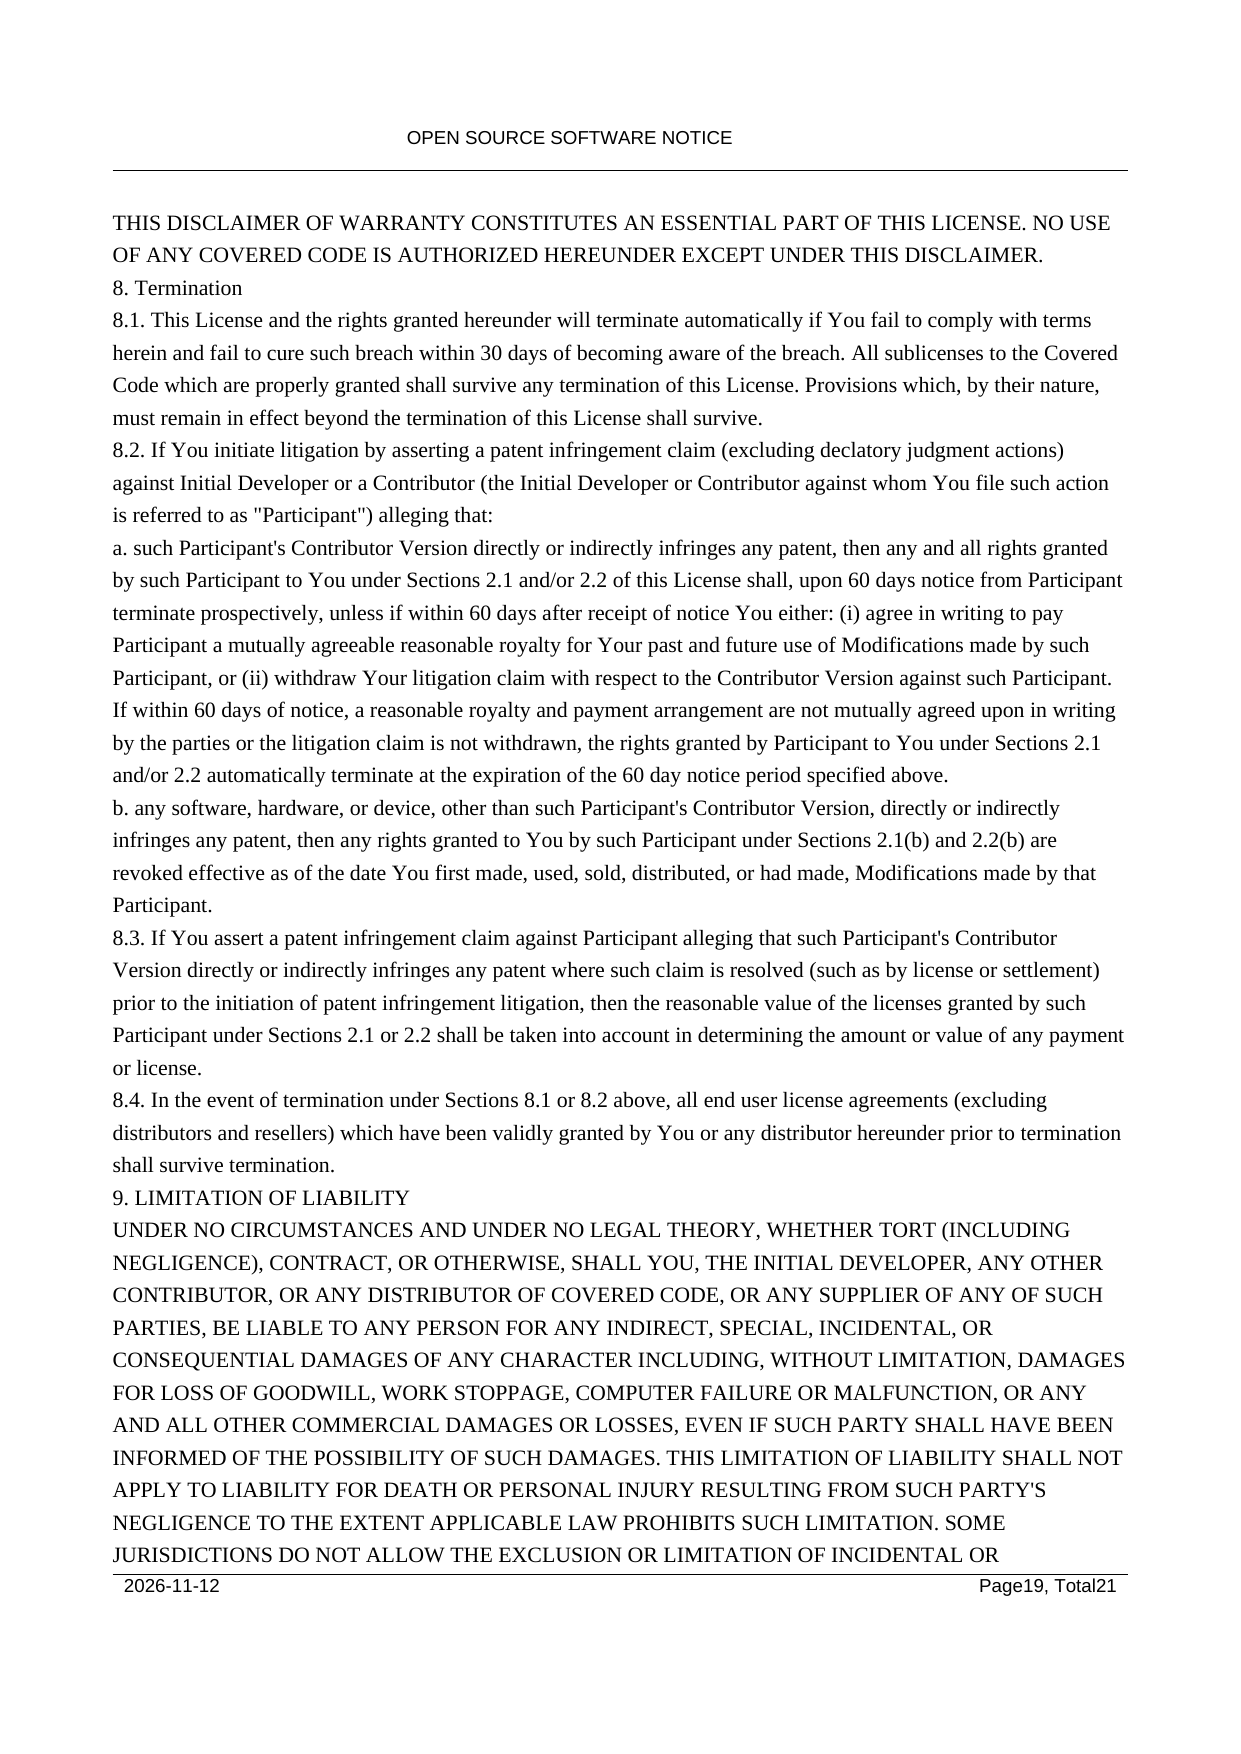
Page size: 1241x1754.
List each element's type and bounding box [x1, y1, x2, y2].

text [112, 206, 1128, 1571]
